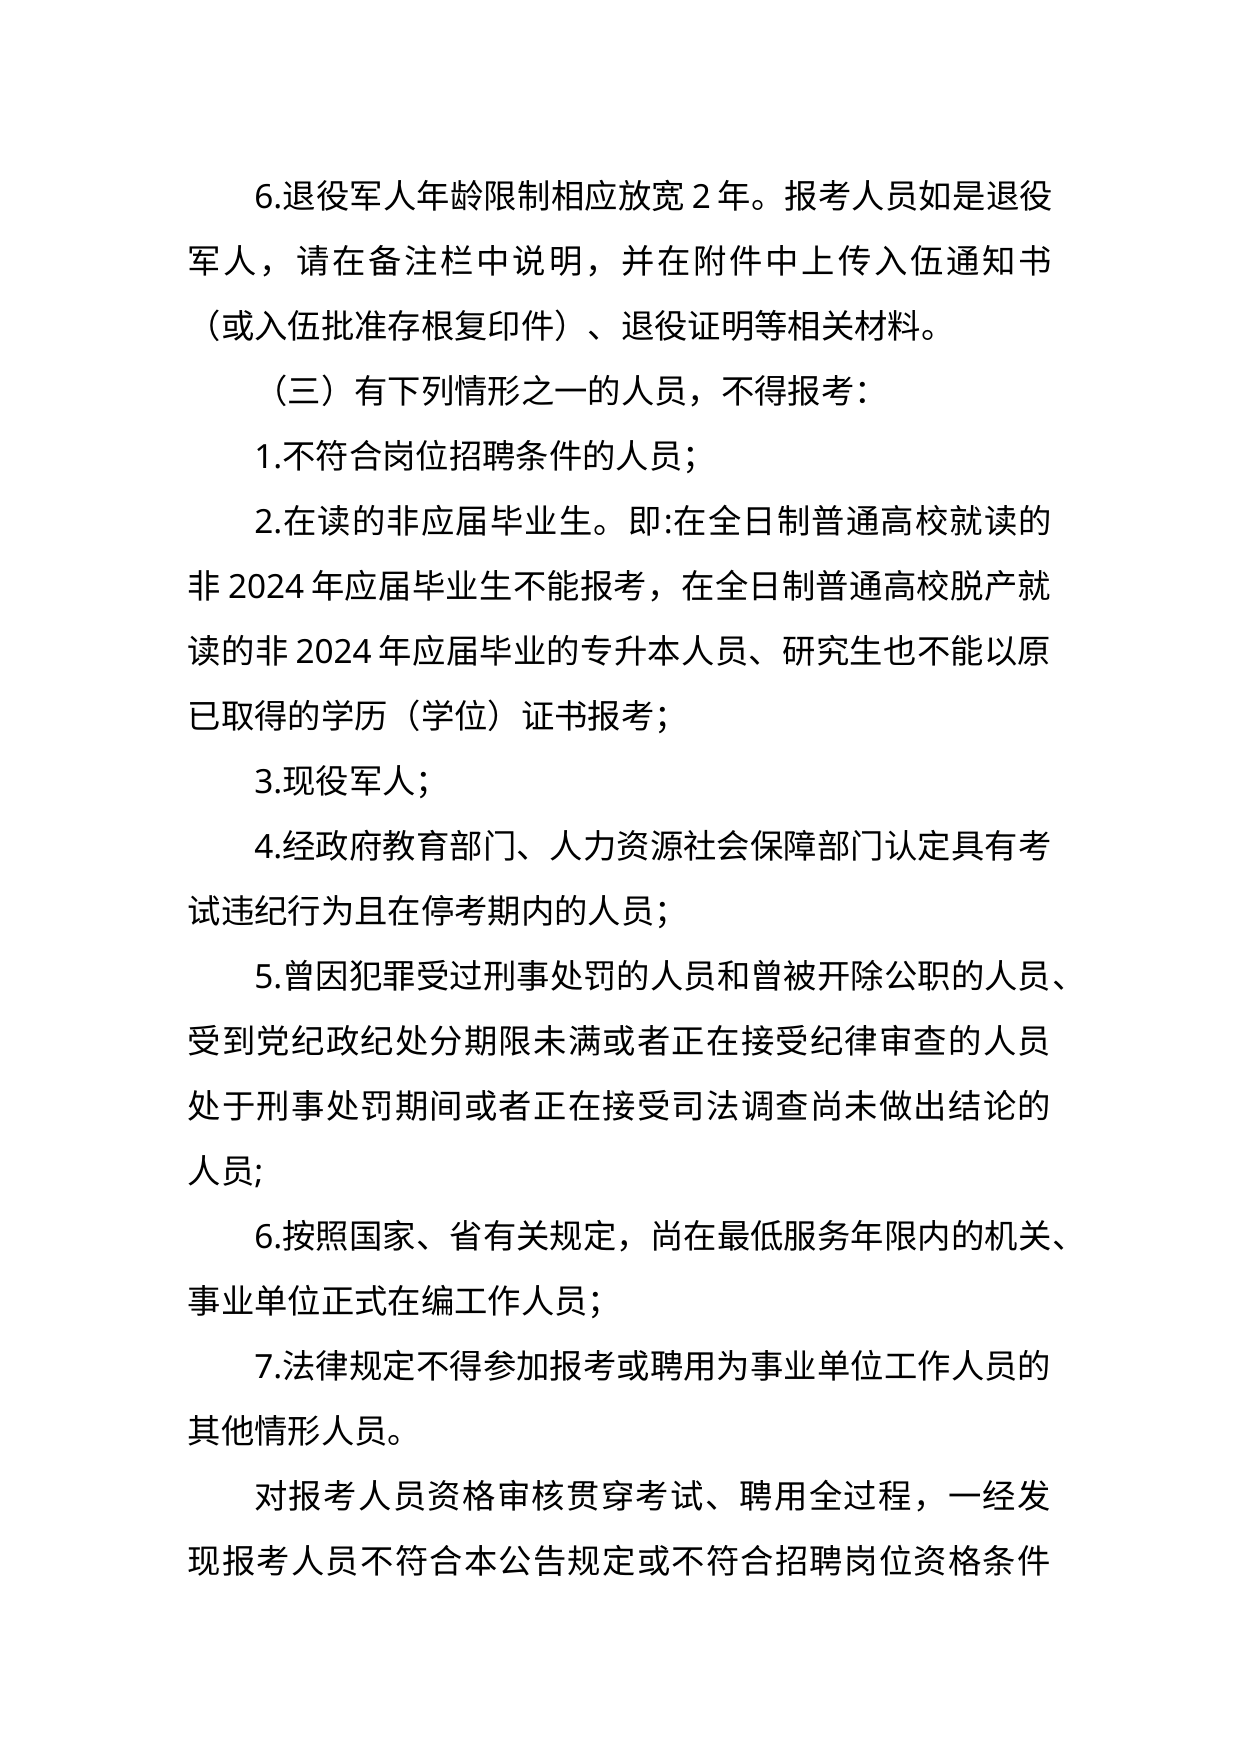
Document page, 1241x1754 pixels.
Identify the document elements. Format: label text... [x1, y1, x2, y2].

text 3.现役军人； [187, 747, 1053, 812]
text 1.不符合岗位招聘条件的人员； [187, 422, 1053, 487]
text 6.退役军人年龄限制相应放宽2年。报考人员如是退役军人，请在备注栏中说明，并在附件中上传入伍通知书（或入伍批准存根复印件）、退役证明等相关材料。 [187, 162, 1053, 357]
text 4.经政府教育部门、人力资源社会保障部门认定具有考试违纪行为且在停考期内的人员； [187, 812, 1053, 942]
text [187, 1462, 1053, 1592]
text 5.曾因犯罪受过刑事处罚的人员和曾被开除公职的人员、受到党纪政纪处分期限未满或者正在接受纪律审查的人员、处于刑事处罚期间或者正在接受司法调查尚未做出结论的人员; [187, 942, 1053, 1202]
text 2.在读的非应届毕业生。即:在全日制普通高校就读的非2024年应届毕业生不能报考，在全日制普通高校脱产就读的非2024年应届毕业的专升本人员、研究生也不能以原已取得的学历（学位）证书报考； [187, 487, 1053, 747]
text （三）有下列情形之一的人员，不得报考： [187, 357, 1053, 422]
text 7.法律规定不得参加报考或聘用为事业单位工作人员的其他情形人员。 [187, 1332, 1053, 1462]
text 6.按照国家、省有关规定，尚在最低服务年限内的机关、事业单位正式在编工作人员； [187, 1202, 1053, 1332]
